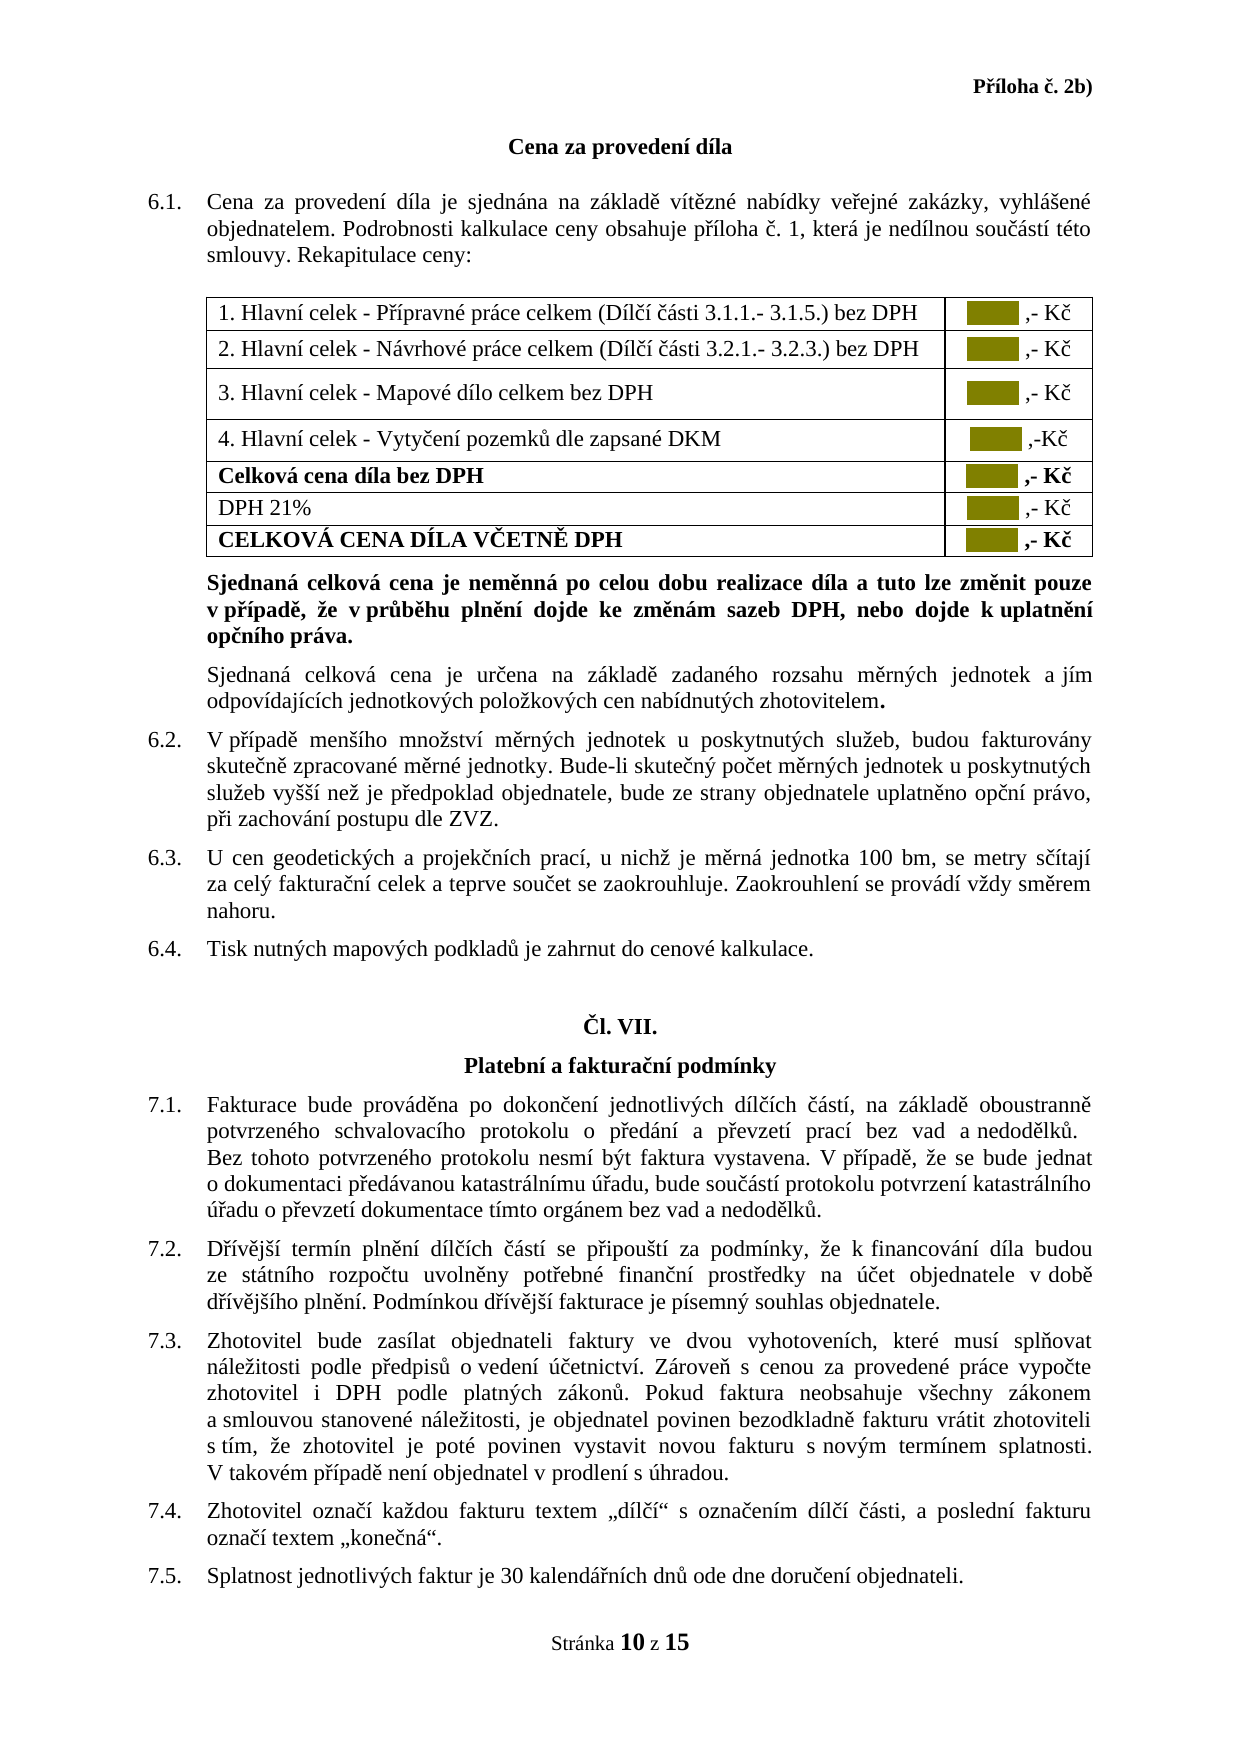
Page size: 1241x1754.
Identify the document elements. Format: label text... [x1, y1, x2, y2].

list Tisk nutných mapových podkladů je zahrnut do cenové kalkulace. [148, 936, 1093, 962]
list Zhotovitel bude zasílat objednateli faktury ve dvou vyhotoveních, které musí splňovat náležitosti podle předpisů o vedení účetnictví. Zároveň s cenou za provedené práce vypočte zhotovitel i DPH podle platných zákonů. Pokud faktura neobsahuje všechny zákonem a smlouvou stanovené náležitosti, je objednatel povinen bezodkladně fakturu vrátit zhotoviteli s tím, že zhotovitel je poté povinen vystavit novou fakturu s novým termínem splatnosti. V takovém případě není objednatel v prodlení s úhradou. [148, 1327, 1093, 1485]
table_cell ,- Kč [946, 526, 1092, 556]
table_cell 4. Hlavní celek - Vytyčení pozemků dle zapsané DKM [207, 420, 944, 461]
table_cell Celková cena díla bez DPH [207, 462, 944, 492]
table_cell ,- Kč [946, 331, 1092, 368]
list U cen geodetických a projekčních prací, u nichž je měrná jednotka 100 bm, se metry sčítají za celý fakturační celek a teprve součet se zaokrouhluje. Zaokrouhlení se provádí vždy směrem nahoru. [148, 844, 1093, 923]
table_cell ,-Kč [946, 420, 1092, 461]
subtitle Cena za provedení díla [148, 133, 1093, 159]
list Zhotovitel označí každou fakturu textem „dílčí“ s označením dílčí části, a poslední fakturu označí textem „konečná“. [148, 1497, 1093, 1550]
table_cell 3. Hlavní celek - Mapové dílo celkem bez DPH [207, 369, 944, 419]
table_cell ,- Kč [946, 369, 1092, 419]
table_cell DPH 21% [207, 493, 944, 525]
table_cell ,- Kč [946, 462, 1092, 492]
table_cell ,- Kč [946, 493, 1092, 525]
text Sjednaná celková cena je neměnná po celou dobu realizace díla a tuto lze změnit pouze v případě, že v průběhu plnění dojde ke změnám sazeb DPH, nebo dojde k uplatnění opčního práva. [207, 569, 1093, 648]
text Sjednaná celková cena je určena na základě zadaného rozsahu měrných jednotek a jím odpovídajících jednotkových položkových cen nabídnutých zhotovitelem. [207, 661, 1093, 713]
table_header ,- Kč [946, 298, 1092, 330]
list Splatnost jednotlivých faktur je 30 kalendářních dnů ode dne doručení objednateli. [148, 1563, 1093, 1589]
table_header 1. Hlavní celek - Přípravné práce celkem (Dílčí části 3.1.1.- 3.1.5.) bez DPH [207, 298, 944, 330]
list Fakturace bude prováděna po dokončení jednotlivých dílčích částí, na základě oboustranně potvrzeného schvalovacího protokolu o předání a převzetí prací bez vad a nedodělků. Bez tohoto potvrzeného protokolu nesmí být faktura vystavena. V případě, že se bude jednat o dokumentaci předávanou katastrálnímu úřadu, bude součástí protokolu potvrzení katastrálního úřadu o převzetí dokumentace tímto orgánem bez vad a nedodělků. [148, 1091, 1093, 1223]
list Cena za provedení díla je sjednána na základě vítězné nabídky veřejné zakázky, vyhlášené objednatelem. Podrobnosti kalkulace ceny obsahuje příloha č. 1, která je nedílnou součástí této smlouvy. Rekapitulace ceny: [148, 188, 1093, 267]
list Dřívější termín plnění dílčích částí se připouští za podmínky, že k financování díla budou ze státního rozpočtu uvolněny potřebné finanční prostředky na účet objednatele v době dřívějšího plnění. Podmínkou dřívější fakturace je písemný souhlas objednatele. [148, 1235, 1093, 1314]
table_cell 2. Hlavní celek - Návrhové práce celkem (Dílčí části 3.2.1.- 3.2.3.) bez DPH [207, 331, 944, 368]
text Čl. VII. [148, 1013, 1093, 1039]
table_cell CELKOVÁ CENA DÍLA VČETNĚ DPH [207, 526, 944, 556]
subtitle Platební a fakturační podmínky [148, 1052, 1093, 1078]
list V případě menšího množství měrných jednotek u poskytnutých služeb, budou fakturovány skutečně zpracované měrné jednotky. Bude-li skutečný počet měrných jednotek u poskytnutých služeb vyšší než je předpoklad objednatele, bude ze strany objednatele uplatněno opční právo, při zachování postupu dle ZVZ. [148, 726, 1093, 831]
